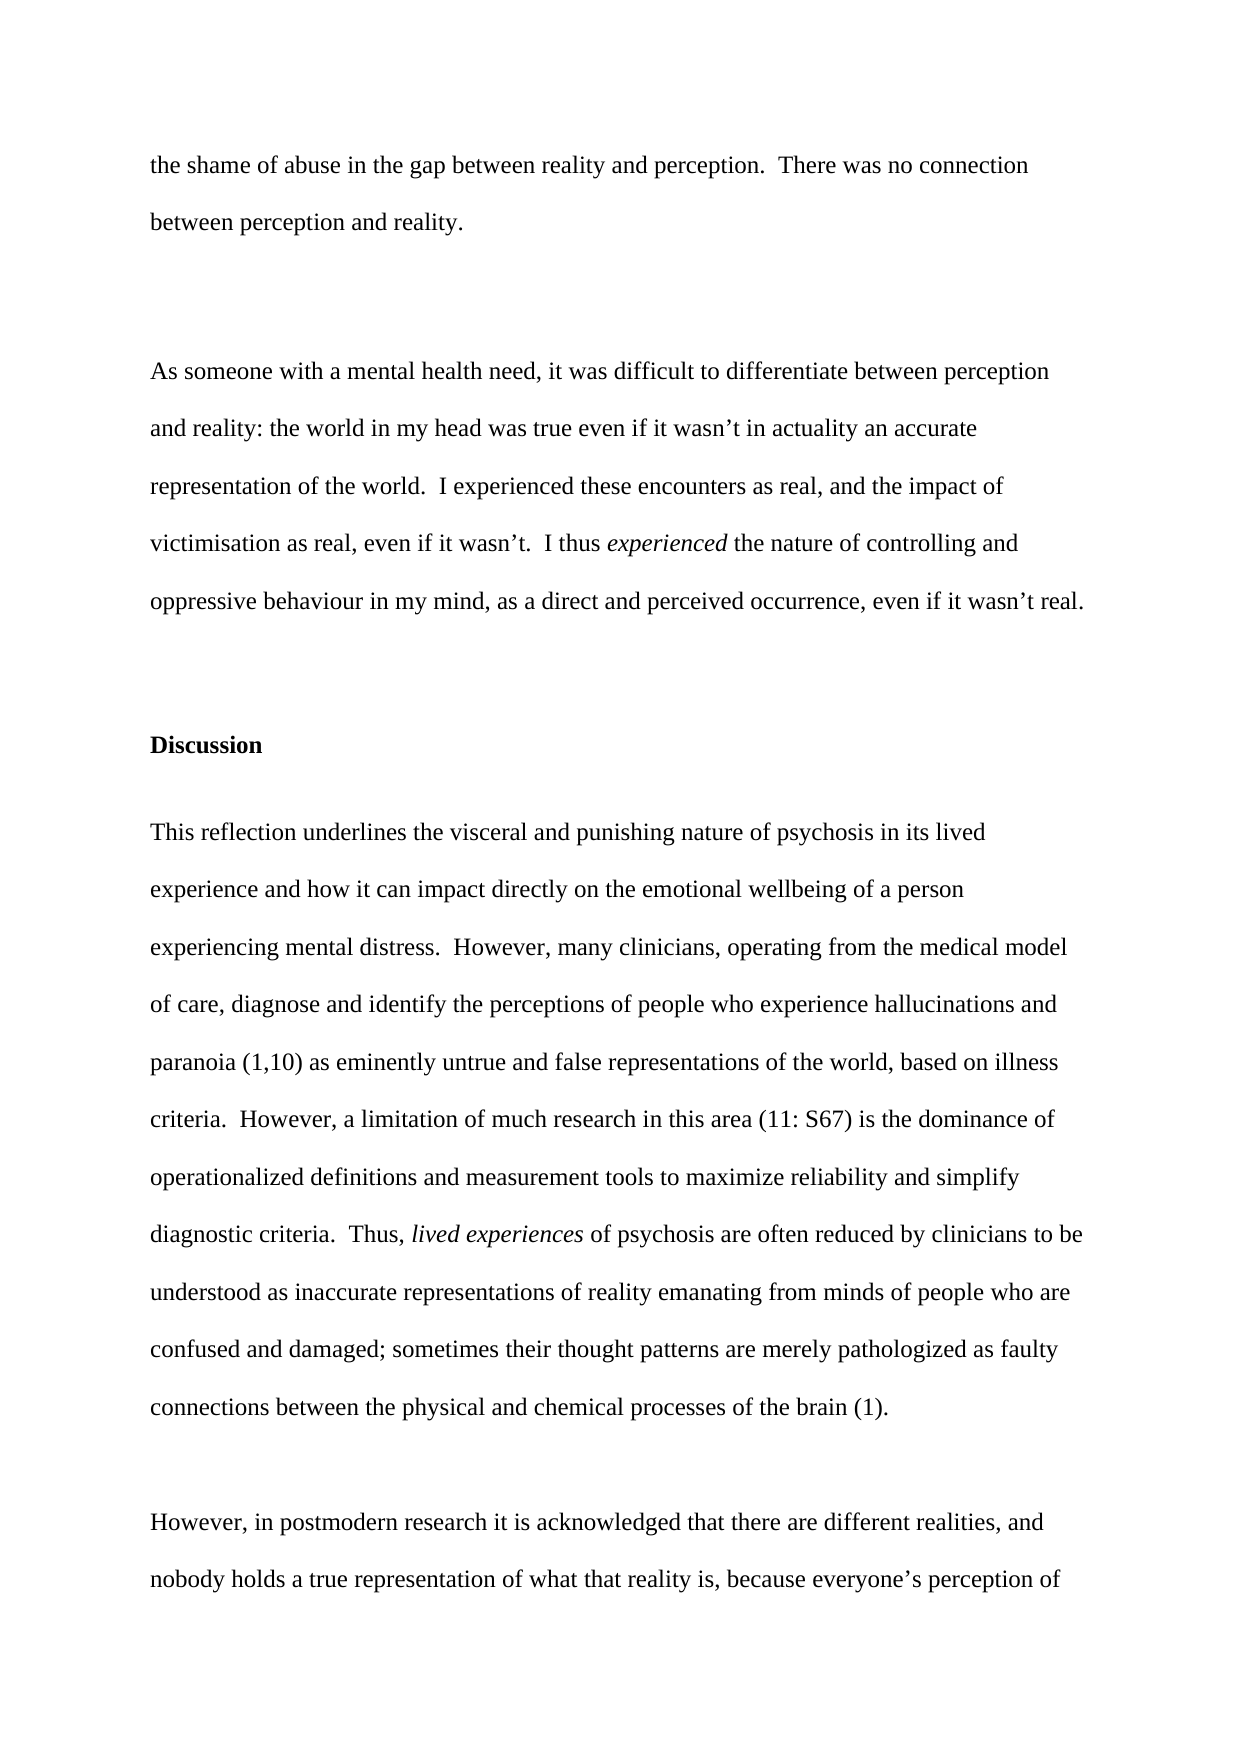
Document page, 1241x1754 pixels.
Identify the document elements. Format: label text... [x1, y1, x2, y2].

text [150, 150, 1090, 236]
subtitle Discussion [150, 730, 1090, 759]
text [150, 1507, 1090, 1593]
text This reflection underlines the visceral and punishing nature of psychosis in its lived experience and how it can impact directly on the emotional wellbeing of a person experiencing mental distress. However, many clinicians, operating from the medical model of care, diagnose and identify the perceptions of people who experience hallucinations and paranoia (1,10) as eminently untrue and false representations of the world, based on illness criteria. However, a limitation of much research in this area (11: S67) is the dominance of operationalized definitions and measurement tools to maximize reliability and simplify diagnostic criteria. Thus, lived experiences of psychosis are often reduced by clinicians to be understood as inaccurate representations of reality emanating from minds of people who are confused and damaged; sometimes their thought patterns are merely pathologized as faulty connections between the physical and chemical processes of the brain (1). [150, 817, 1090, 1420]
text As someone with a mental health need, it was difficult to differentiate between perception and reality: the world in my head was true even if it wasn’t in actuality an accurate representation of the world. I experienced these encounters as real, and the impact of victimisation as real, even if it wasn’t. I thus experienced the nature of controlling and oppressive behaviour in my mind, as a direct and perceived occurrence, even if it wasn’t real. [150, 356, 1090, 614]
